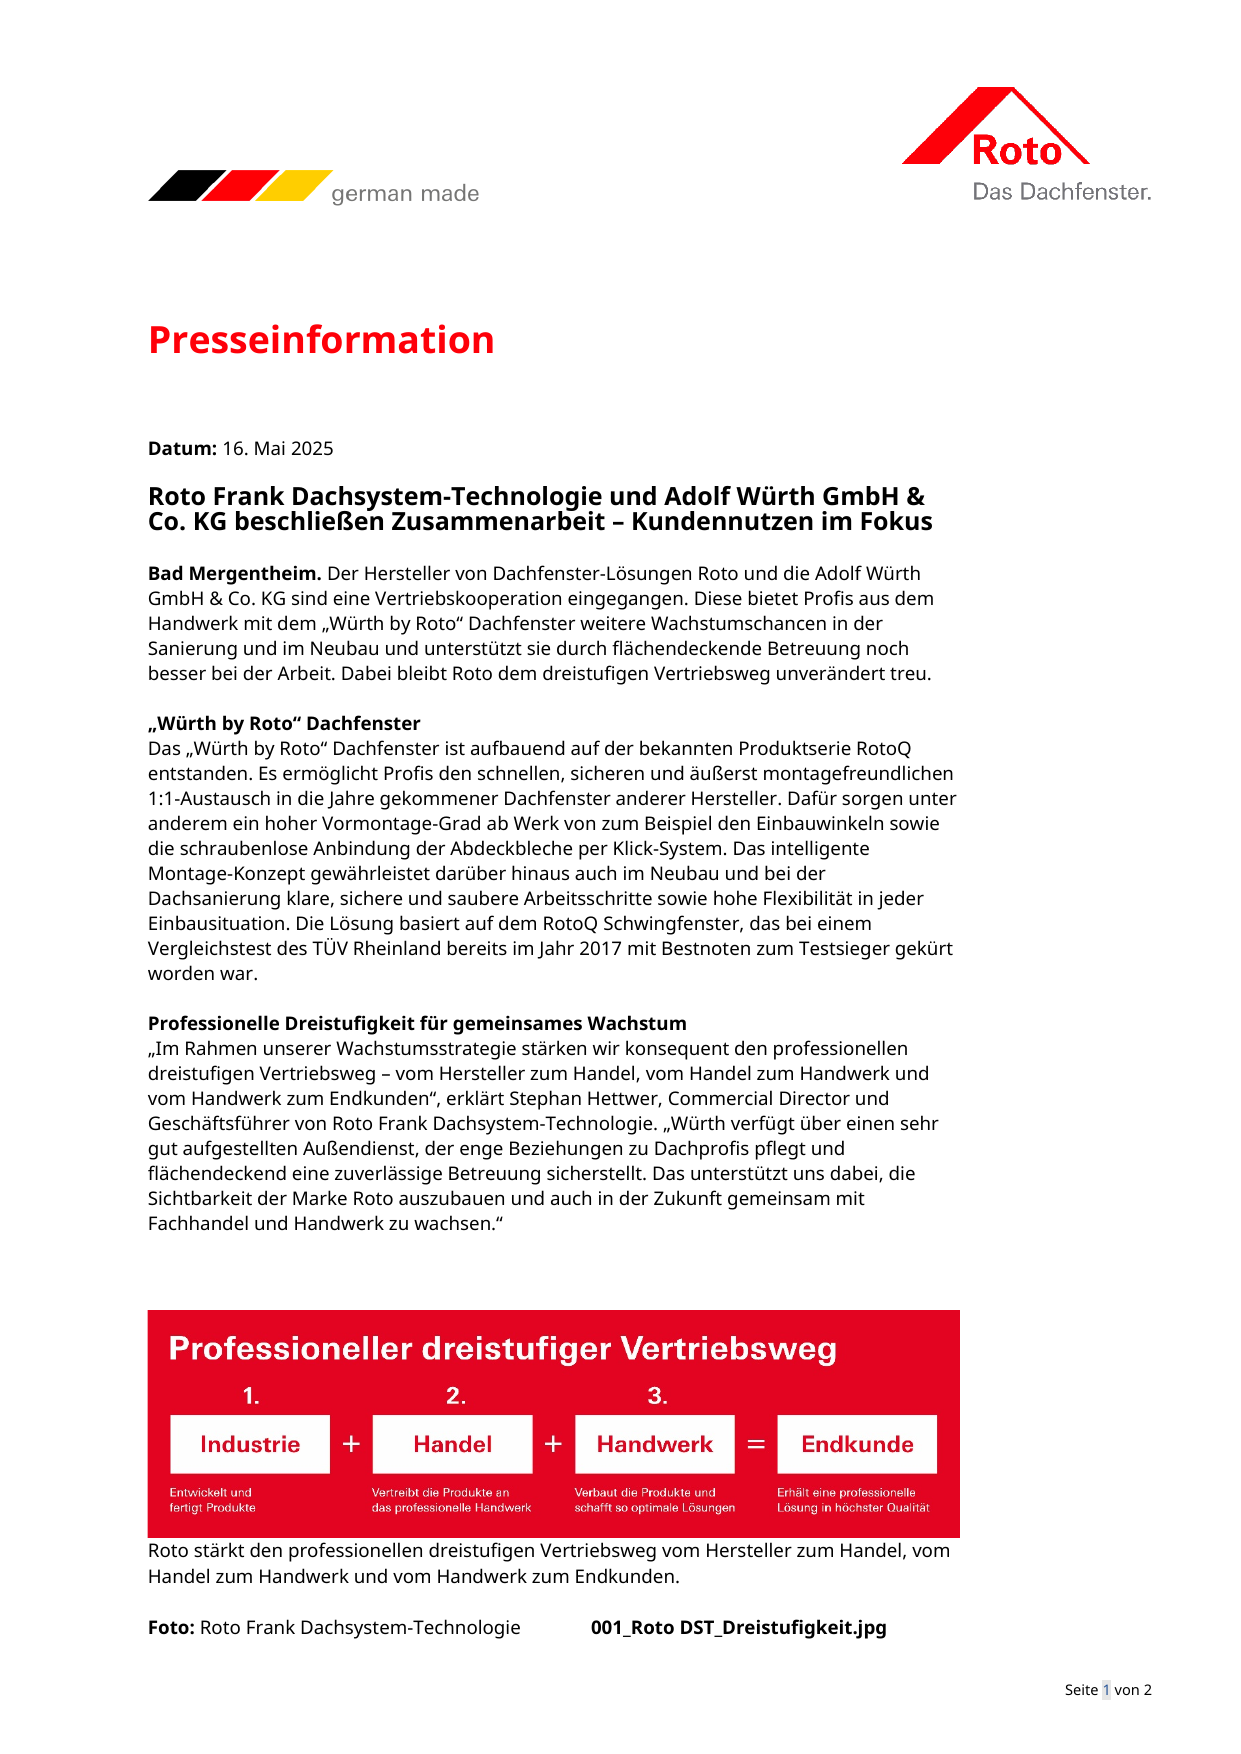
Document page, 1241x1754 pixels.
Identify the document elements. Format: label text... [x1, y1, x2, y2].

text Roto Frank Dachsystem-Technologie und Adolf Würth GmbH & Co. KG beschließen Zusammenarbeit – Kundennutzen im Fokus [148, 485, 960, 535]
text Das „Würth by Roto“ Dachfenster ist aufbauend auf der bekannten Produktserie RotoQ entstanden. Es ermöglicht Profis den schnellen, sicheren und äußerst montagefreundlichen 1:1-Austausch in die Jahre gekommener Dachfenster anderer Hersteller. Dafür sorgen unter anderem ein hoher Vormontage-Grad ab Werk von zum Beispiel den Einbauwinkeln sowie die schraubenlose Anbindung der Abdeckbleche per Klick-System. Das intelligente Montage-Konzept gewährleistet darüber hinaus auch im Neubau und bei der Dachsanierung klare, sichere und saubere Arbeitsschritte sowie hohe Flexibilität in jeder Einbausituation. Die Lösung basiert auf dem RotoQ Schwingfenster, das bei einem Vergleichstest des TÜV Rheinland bereits im Jahr 2017 mit Bestnoten zum Testsieger gekürt worden war. [148, 735, 960, 985]
picture [902, 87, 1196, 235]
picture [147, 169, 481, 208]
text Professionelle Dreistufigkeit für gemeinsames Wachstum [148, 1010, 960, 1035]
text „Würth by Roto“ Dachfenster [148, 710, 960, 735]
text Datum: 16. Mai 2025 [148, 431, 960, 460]
picture [147, 1310, 960, 1538]
text Roto stärkt den professionellen dreistufigen Vertriebsweg vom Hersteller zum Handel, vom Handel zum Handwerk und vom Handwerk zum Endkunden. [148, 1538, 960, 1589]
text Bad Mergentheim. Der Hersteller von Dachfenster-Lösungen Roto und die Adolf Würth GmbH & Co. KG sind eine Vertriebskooperation eingegangen. Diese bietet Profis aus dem Handwerk mit dem „Würth by Roto“ Dachfenster weitere Wachstumschancen in der Sanierung und im Neubau und unterstützt sie durch flächendeckende Betreuung noch besser bei der Arbeit. Dabei bleibt Roto dem dreistufigen Vertriebsweg unverändert treu. [148, 560, 960, 685]
text Foto: Roto Frank Dachsystem-Technologie 001_Roto DST_Dreistufigkeit.jpg [148, 1614, 960, 1640]
text „Im Rahmen unserer Wachstumsstrategie stärken wir konsequent den professionellen dreistufigen Vertriebsweg – vom Hersteller zum Handel, vom Handel zum Handwerk und vom Handwerk zum Endkunden“, erklärt Stephan Hettwer, Commercial Director und Geschäftsführer von Roto Frank Dachsystem-Technologie. „Würth verfügt über einen sehr gut aufgestellten Außendienst, der enge Beziehungen zu Dachprofis pflegt und flächendeckend eine zuverlässige Betreuung sicherstellt. Das unterstützt uns dabei, die Sichtbarkeit der Marke Roto auszubauen und auch in der Zukunft gemeinsam mit Fachhandel und Handwerk zu wachsen.“ [148, 1035, 960, 1235]
